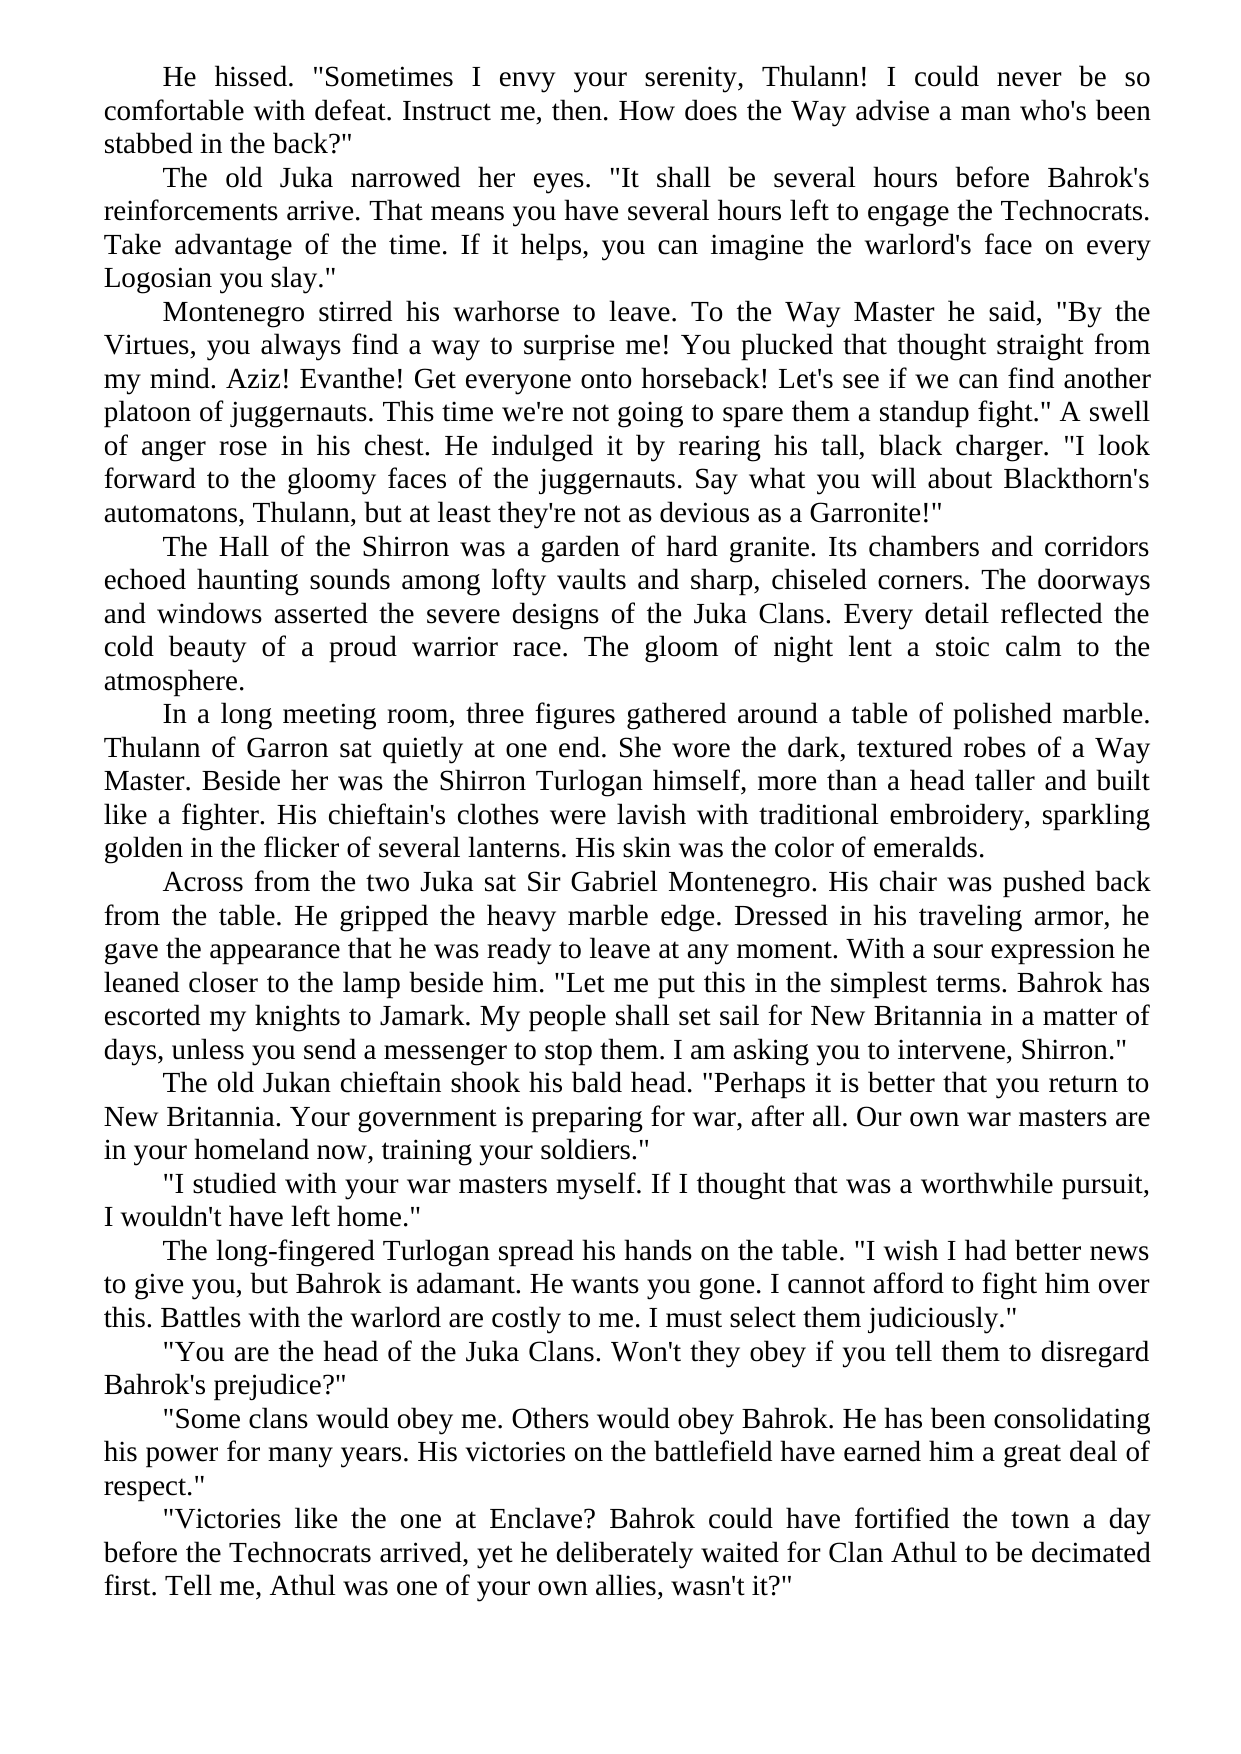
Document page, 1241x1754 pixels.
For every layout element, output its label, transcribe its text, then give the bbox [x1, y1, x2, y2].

text "Victories like the one at Enclave? Bahrok could have fortified the town a day before the Technocrats arrived, yet he deliberately waited for Clan Athul to be decimated first. Tell me, Athul was one of your own allies, wasn't it?" [103, 1501, 1152, 1602]
text The old Juka narrowed her eyes. "It shall be several hours before Bahrok's reinforcements arrive. That means you have several hours left to engage the Technocrats. Take advantage of the time. If it helps, you can imagine the warlord's face on every Logosian you slay." [103, 160, 1152, 294]
text The Hall of the Shirron was a garden of hard granite. Its chambers and corridors echoed haunting sounds among lofty vaults and sharp, chiseled corners. The doorways and windows asserted the severe designs of the Juka Clans. Every detail reflected the cold beauty of a proud warrior race. The gloom of night lent a stoic calm to the atmosphere. [103, 529, 1152, 696]
text Montenegro stirred his warhorse to leave. To the Way Master he said, "By the Virtues, you always find a way to surprise me! You plucked that thought straight from my mind. Aziz! Evanthe! Get everyone onto horseback! Let's see if we can find another platoon of juggernauts. This time we're not going to spare them a standup fight." A swell of anger rose in his chest. He indulged it by rearing his tall, black charger. "I look forward to the gloomy faces of the juggernauts. Say what you will about Blackthorn's automatons, Thulann, but at least they're not as devious as a Garronite!" [103, 294, 1152, 529]
text "You are the head of the Juka Clans. Won't they obey if you tell them to disregard Bahrok's prejudice?" [103, 1334, 1152, 1401]
text The long-fingered Turlogan spread his hands on the table. "I wish I had better news to give you, but Bahrok is adamant. He wants you gone. I cannot afford to fight him over this. Battles with the warlord are costly to me. I must select them judiciously." [103, 1233, 1152, 1334]
text "Some clans would obey me. Others would obey Bahrok. He has been consolidating his power for many years. His victories on the battlefield have earned him a great deal of respect." [103, 1401, 1152, 1501]
text The old Jukan chieftain shook his bald head. "Perhaps it is better that you return to New Britannia. Your government is preparing for war, after all. Our own war masters are in your homeland now, training your soldiers." [103, 1065, 1152, 1166]
text Across from the two Juka sat Sir Gabriel Montenegro. His chair was pushed back from the table. He gripped the heavy marble edge. Dressed in his traveling armor, he gave the appearance that he was ready to leave at any moment. With a sour expression he leaned closer to the lamp beside him. "Let me put this in the simplest terms. Bahrok has escorted my knights to Jamark. My people shall set sail for New Britannia in a matter of days, unless you send a messenger to stop them. I am asking you to intervene, Shirron." [103, 864, 1152, 1065]
text He hissed. "Sometimes I envy your serenity, Thulann! I could never be so comfortable with defeat. Instruct me, then. How does the Way advise a man who's been stabbed in the back?" [103, 59, 1152, 160]
text In a long meeting room, three figures gathered around a table of polished marble. Thulann of Garron sat quietly at one end. She wore the dark, textured robes of a Way Master. Beside her was the Shirron Turlogan himself, more than a head taller and built like a fighter. His chieftain's clothes were lavish with traditional embroidery, sparkling golden in the flicker of several lanterns. His skin was the color of emeralds. [103, 696, 1152, 864]
text "I studied with your war masters myself. If I thought that was a worthwhile pursuit, I wouldn't have left home." [103, 1166, 1152, 1233]
